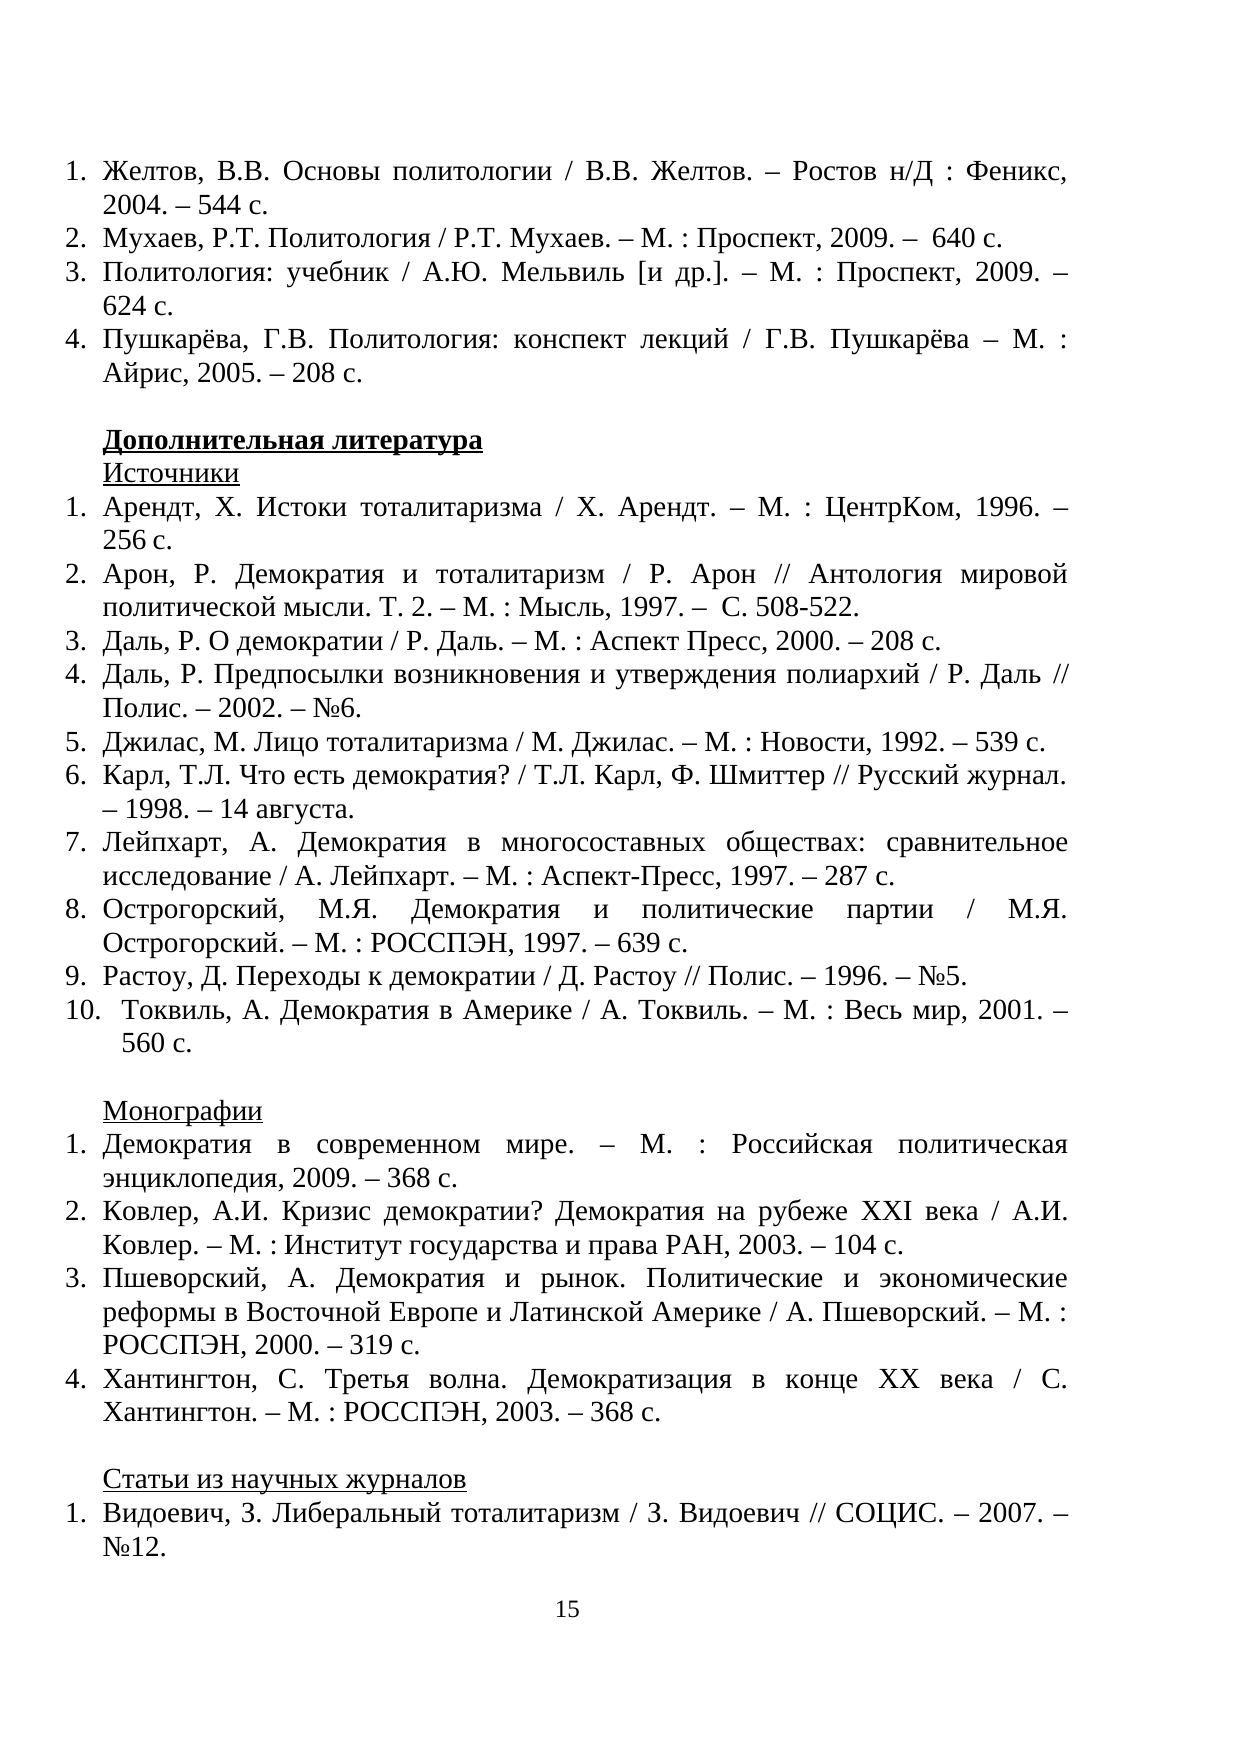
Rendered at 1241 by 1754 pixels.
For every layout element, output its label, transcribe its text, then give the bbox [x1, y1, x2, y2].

list Лейпхарт, А. Демократия в многосоставных обществах: сравнительное исследование / А. Лейпхарт. – М. : Аспект-Пресс, 1997. – 287 с. [65, 824, 1069, 891]
list Токвиль, А. Демократия в Америке / А. Токвиль. – М. : Весь мир, 2001. – 560 с. [65, 992, 1069, 1059]
list Джилас, М. Лицо тоталитаризма / М. Джилас. – М. : Новости, 1992. – 539 с. [65, 724, 1069, 757]
list Даль, Р. Предпосылки возникновения и утверждения полиархий / Р. Даль // Полис. – 2002. – №6. [65, 657, 1069, 724]
list Желтов, В.В. Основы политологии / В.В. Желтов. – Ростов н/Д : Феникс, 2004. – 544 с. [65, 153, 1069, 221]
list Мухаев, Р.Т. Политология / Р.Т. Мухаев. – М. : Проспект, 2009. – 640 с. [65, 221, 1069, 254]
text Монографии [102, 1093, 1069, 1126]
list Арон, Р. Демократия и тоталитаризм / Р. Арон // Антология мировой политической мысли. Т. 2. – М. : Мысль, 1997. – С. 508-522. [65, 556, 1069, 623]
list Пушкарёва, Г.В. Политология: конспект лекций / Г.В. Пушкарёва – М. : Айрис, 2005. – 208 с. [65, 321, 1069, 388]
text Источники [102, 455, 1069, 489]
list Видоевич, З. Либеральный тоталитаризм / З. Видоевич // СОЦИС. – 2007. – №12. [65, 1495, 1069, 1562]
list Демократия в современном мире. – М. : Российская политическая энциклопедия, 2009. – 368 с. [65, 1126, 1069, 1193]
list Арендт, Х. Истоки тоталитаризма / Х. Арендт. – М. : ЦентрКом, 1996. – 256 с. [65, 489, 1069, 556]
text Статьи из научных журналов [102, 1462, 1069, 1495]
list Политология: учебник / А.Ю. Мельвиль [и др.]. – М. : Проспект, 2009. – 624 с. [65, 254, 1069, 321]
list Ковлер, А.И. Кризис демократии? Демократия на рубеже XXI века / А.И. Ковлер. – М. : Институт государства и права РАН, 2003. – 104 с. [65, 1193, 1069, 1260]
list Даль, Р. О демократии / Р. Даль. – М. : Аспект Пресс, 2000. – 208 с. [65, 623, 1069, 657]
list Растоу, Д. Переходы к демократии / Д. Растоу // Полис. – 1996. – №5. [65, 958, 1069, 992]
list Пшеворский, А. Демократия и рынок. Политические и экономические реформы в Восточной Европе и Латинской Америке / А. Пшеворский. – М. : РОССПЭН, 2000. – 319 с. [65, 1260, 1069, 1361]
text Дополнительная литература [102, 422, 1069, 455]
list Карл, Т.Л. Что есть демократия? / Т.Л. Карл, Ф. Шмиттер // Русский журнал. – 1998. – 14 августа. [65, 757, 1069, 824]
list Острогорский, М.Я. Демократия и политические партии / М.Я. Острогорский. – М. : РОССПЭН, 1997. – 639 с. [65, 891, 1069, 958]
list Хантингтон, С. Третья волна. Демократизация в конце ХХ века / С. Хантингтон. – М. : РОССПЭН, 2003. – 368 с. [65, 1361, 1069, 1428]
